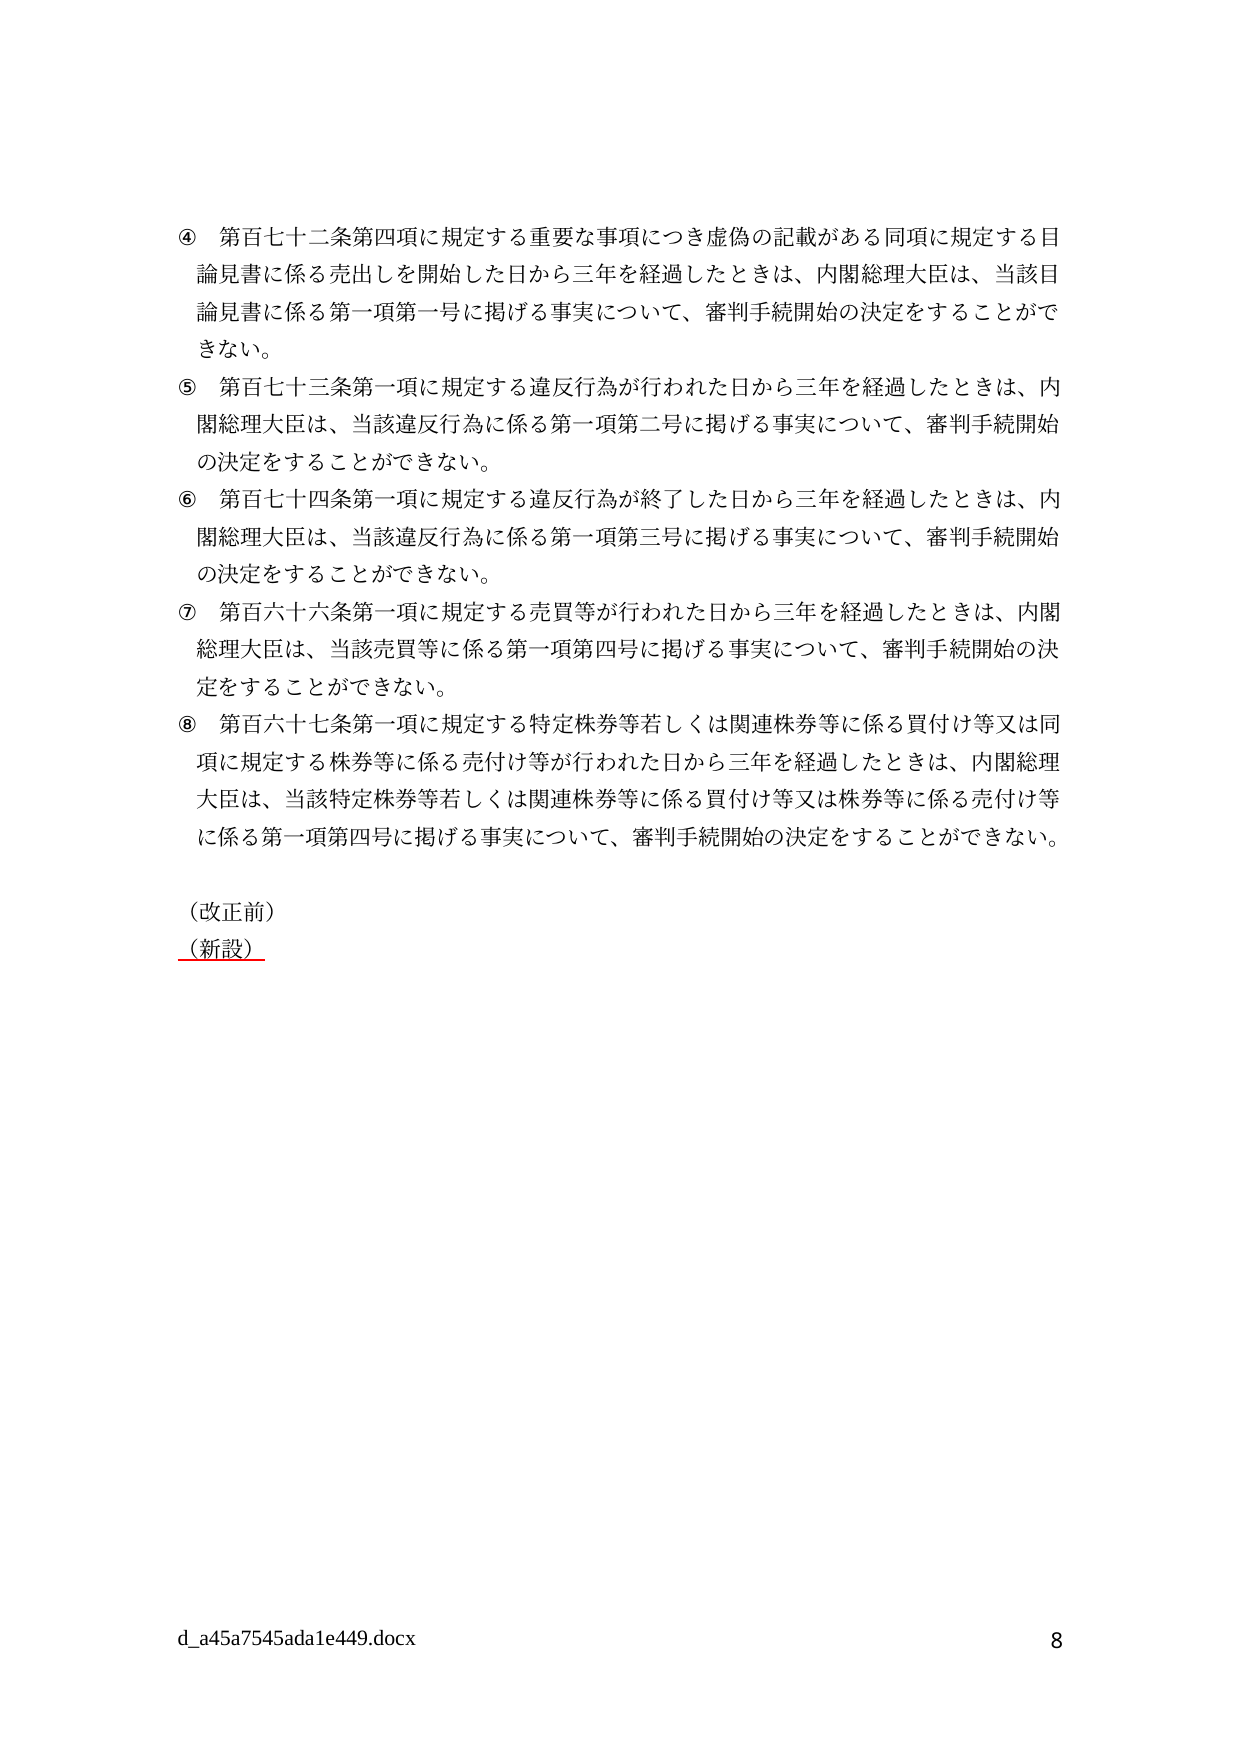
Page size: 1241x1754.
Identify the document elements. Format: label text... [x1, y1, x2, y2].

text （新設） [177, 929, 1063, 967]
text ⑤ 第百七十三条第一項に規定する違反行為が行われた日から三年を経過したときは、内閣総理大臣は、当該違反行為に係る第一項第二号に掲げる事実について、審判手続開始の決定をすることができない。 [177, 367, 1063, 479]
text ⑧ 第百六十七条第一項に規定する特定株券等若しくは関連株券等に係る買付け等又は同項に規定する株券等に係る売付け等が行われた日から三年を経過したときは、内閣総理大臣は、当該特定株券等若しくは関連株券等に係る買付け等又は株券等に係る売付け等に係る第一項第四号に掲げる事実について、審判手続開始の決定をすることができない。 [177, 704, 1063, 854]
text （改正前） [177, 892, 1063, 929]
text ⑦ 第百六十六条第一項に規定する売買等が行われた日から三年を経過したときは、内閣総理大臣は、当該売買等に係る第一項第四号に掲げる事実について、審判手続開始の決定をすることができない。 [177, 592, 1063, 704]
text ⑥ 第百七十四条第一項に規定する違反行為が終了した日から三年を経過したときは、内閣総理大臣は、当該違反行為に係る第一項第三号に掲げる事実について、審判手続開始の決定をすることができない。 [177, 479, 1063, 592]
text ④ 第百七十二条第四項に規定する重要な事項につき虚偽の記載がある同項に規定する目論見書に係る売出しを開始した日から三年を経過したときは、内閣総理大臣は、当該目論見書に係る第一項第一号に掲げる事実について、審判手続開始の決定をすることができない。 [177, 217, 1063, 367]
